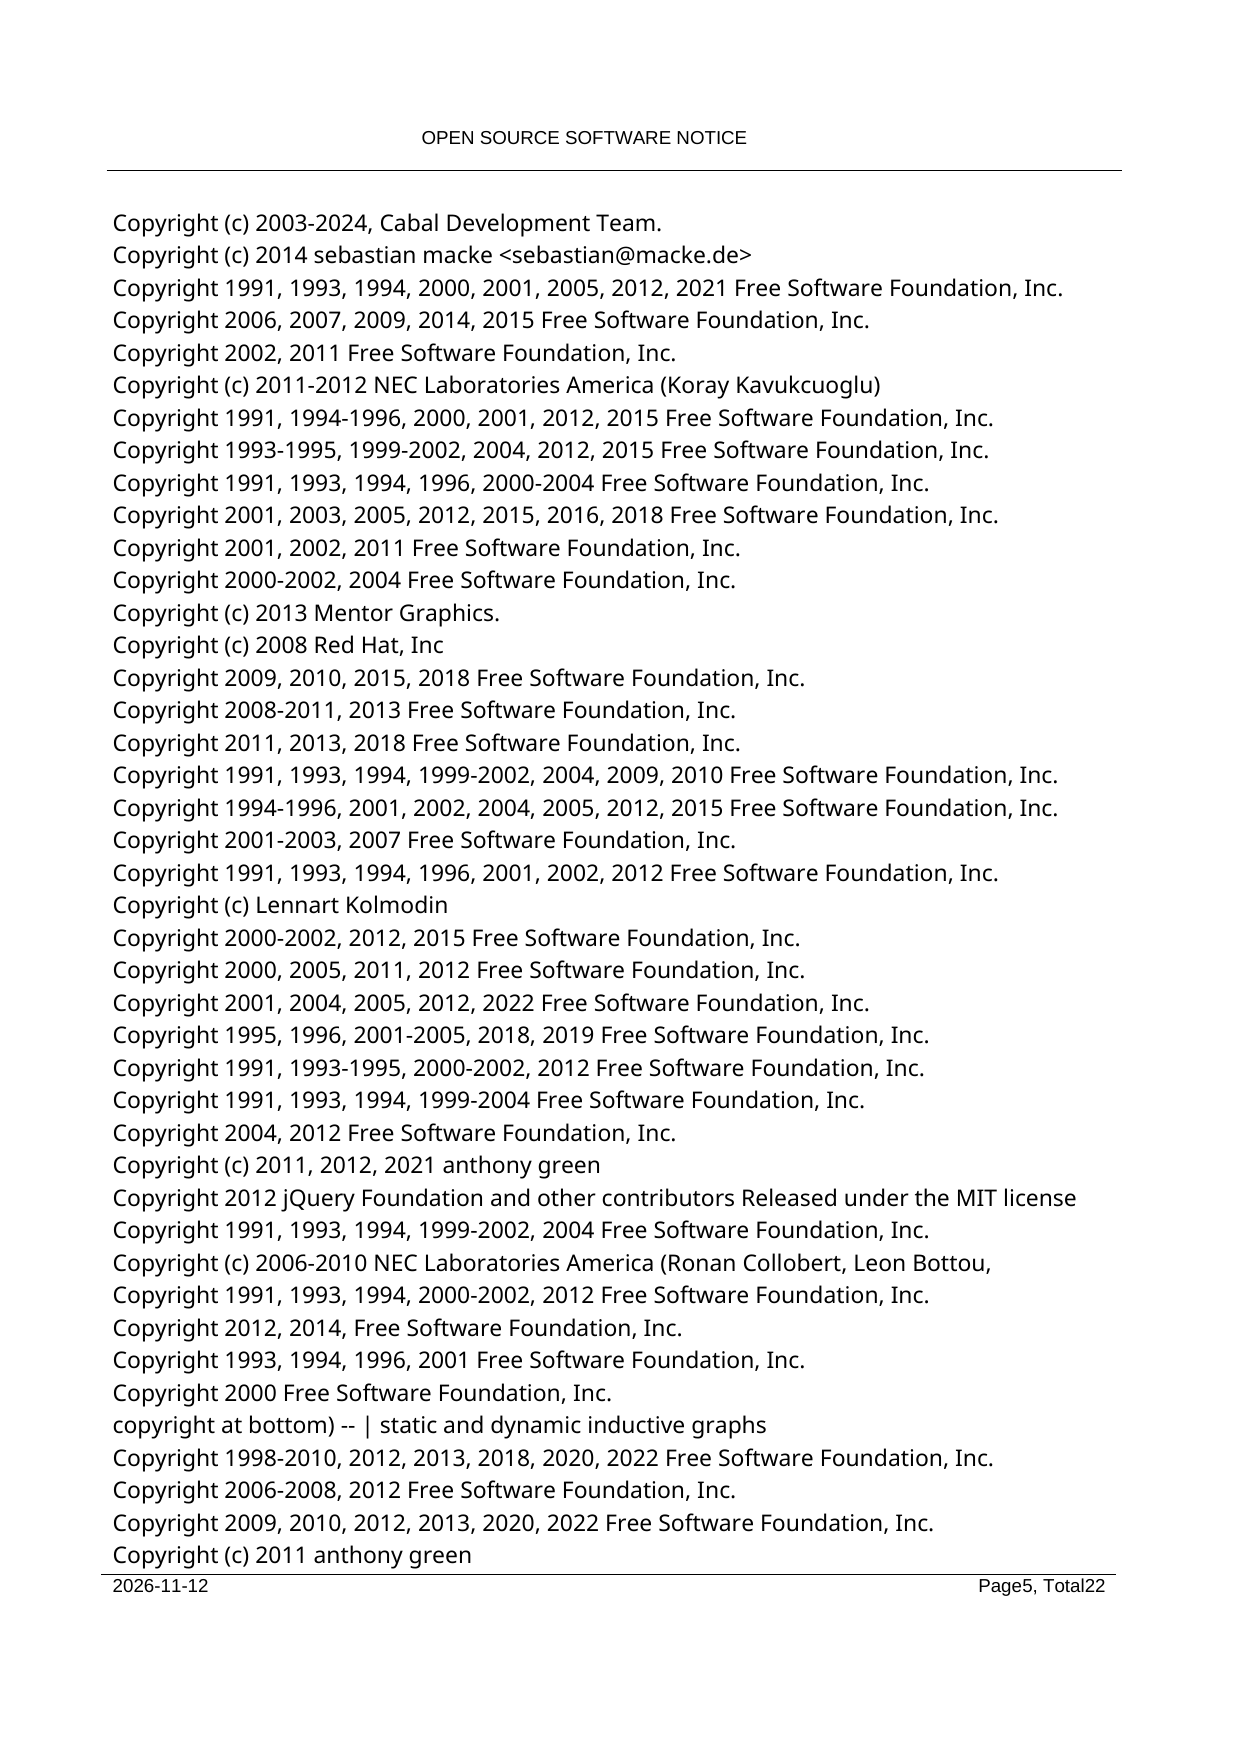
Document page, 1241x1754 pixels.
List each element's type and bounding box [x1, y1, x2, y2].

text [112, 206, 1128, 1571]
